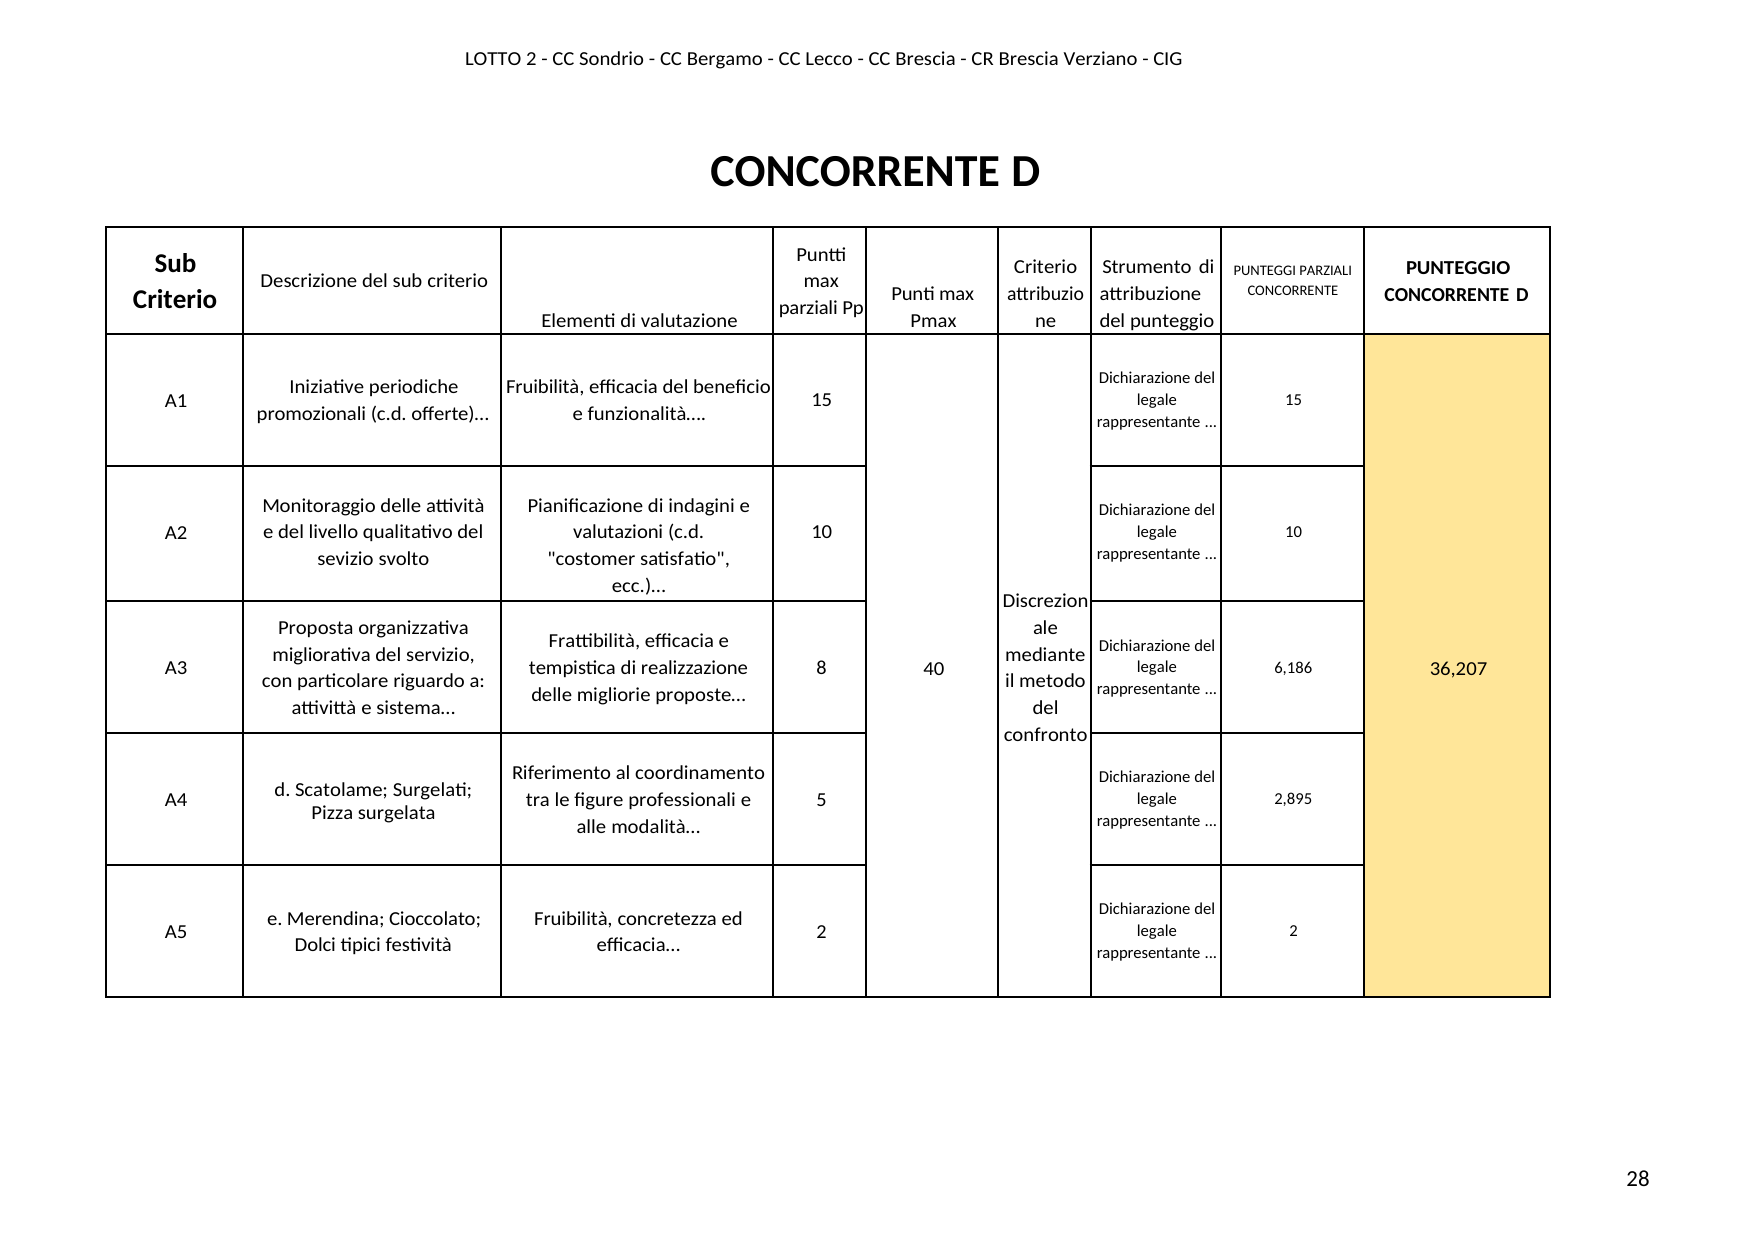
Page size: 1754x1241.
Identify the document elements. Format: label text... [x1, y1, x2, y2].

table_cell Riferimento al coordinamento tra le figure professionali e alle modalità… [502, 734, 772, 864]
text CONCORRENTE D [275, 142, 1475, 198]
table_header Sub Criterio [107, 228, 242, 333]
table_cell 40 [867, 335, 997, 996]
table_cell Monitoraggio delle attività e del livello qualitativo del sevizio svolto [244, 467, 500, 600]
table_cell 36,207 [1365, 335, 1549, 996]
table_cell Pianificazione di indagini e valutazioni (c.d. "costomer satisfatio", ecc.)… [502, 467, 772, 600]
table_cell 8 [774, 602, 865, 732]
table_cell A1 [107, 335, 242, 464]
table_cell Dichiarazione del legale rappresentante ... [1092, 335, 1220, 464]
table_cell Frattibilità, efficacia e tempistica di realizzazione delle migliorie proposte… [502, 602, 772, 732]
table_cell d. Scatolame; Surgelati; Pizza surgelata [244, 734, 500, 864]
table_header Criterio attribuzio ne [999, 228, 1090, 333]
table_cell Dichiarazione del legale rappresentante ... [1092, 734, 1220, 864]
table_cell 15 [1222, 335, 1363, 464]
table_cell Dichiarazione del legale rappresentante ... [1092, 467, 1220, 600]
table_cell e. Merendina; Cioccolato; Dolci tipici festività [244, 866, 500, 996]
table_cell Fruibilità, concretezza ed efficacia… [502, 866, 772, 996]
table_header Puntti max parziali Pp [774, 228, 865, 333]
table_cell A3 [107, 602, 242, 732]
table_cell A4 [107, 734, 242, 864]
table_cell 15 [774, 335, 865, 464]
table_header Descrizione del sub criterio [244, 228, 500, 333]
table_cell Fruibilità, efficacia del beneficio e funzionalità…. [502, 335, 772, 464]
table_cell Iniziative periodiche promozionali (c.d. offerte)… [244, 335, 500, 464]
table_cell Dichiarazione del legale rappresentante ... [1092, 866, 1220, 996]
table_header Strumento di attribuzione del punteggio [1092, 228, 1220, 333]
table_header Punti max Pmax [867, 228, 997, 333]
table_cell A5 [107, 866, 242, 996]
table_header PUNTEGGI PARZIALI CONCORRENTE [1222, 228, 1363, 333]
table_header Elementi di valutazione [502, 228, 772, 333]
table_cell 10 [774, 467, 865, 600]
table_cell 2 [1222, 866, 1363, 996]
table_cell Dichiarazione del legale rappresentante ... [1092, 602, 1220, 732]
table_cell A2 [107, 467, 242, 600]
table_cell 2 [774, 866, 865, 996]
table_cell Discrezion ale mediante il metodo del confronto [999, 335, 1090, 996]
table_cell 5 [774, 734, 865, 864]
table_cell 2,895 [1222, 734, 1363, 864]
table_cell Proposta organizzativa migliorativa del servizio, con particolare riguardo a: attivittà e sistema… [244, 602, 500, 732]
table_header PUNTEGGIO CONCORRENTE D [1365, 228, 1549, 333]
table_cell 10 [1222, 467, 1363, 600]
table_cell 6,186 [1222, 602, 1363, 732]
